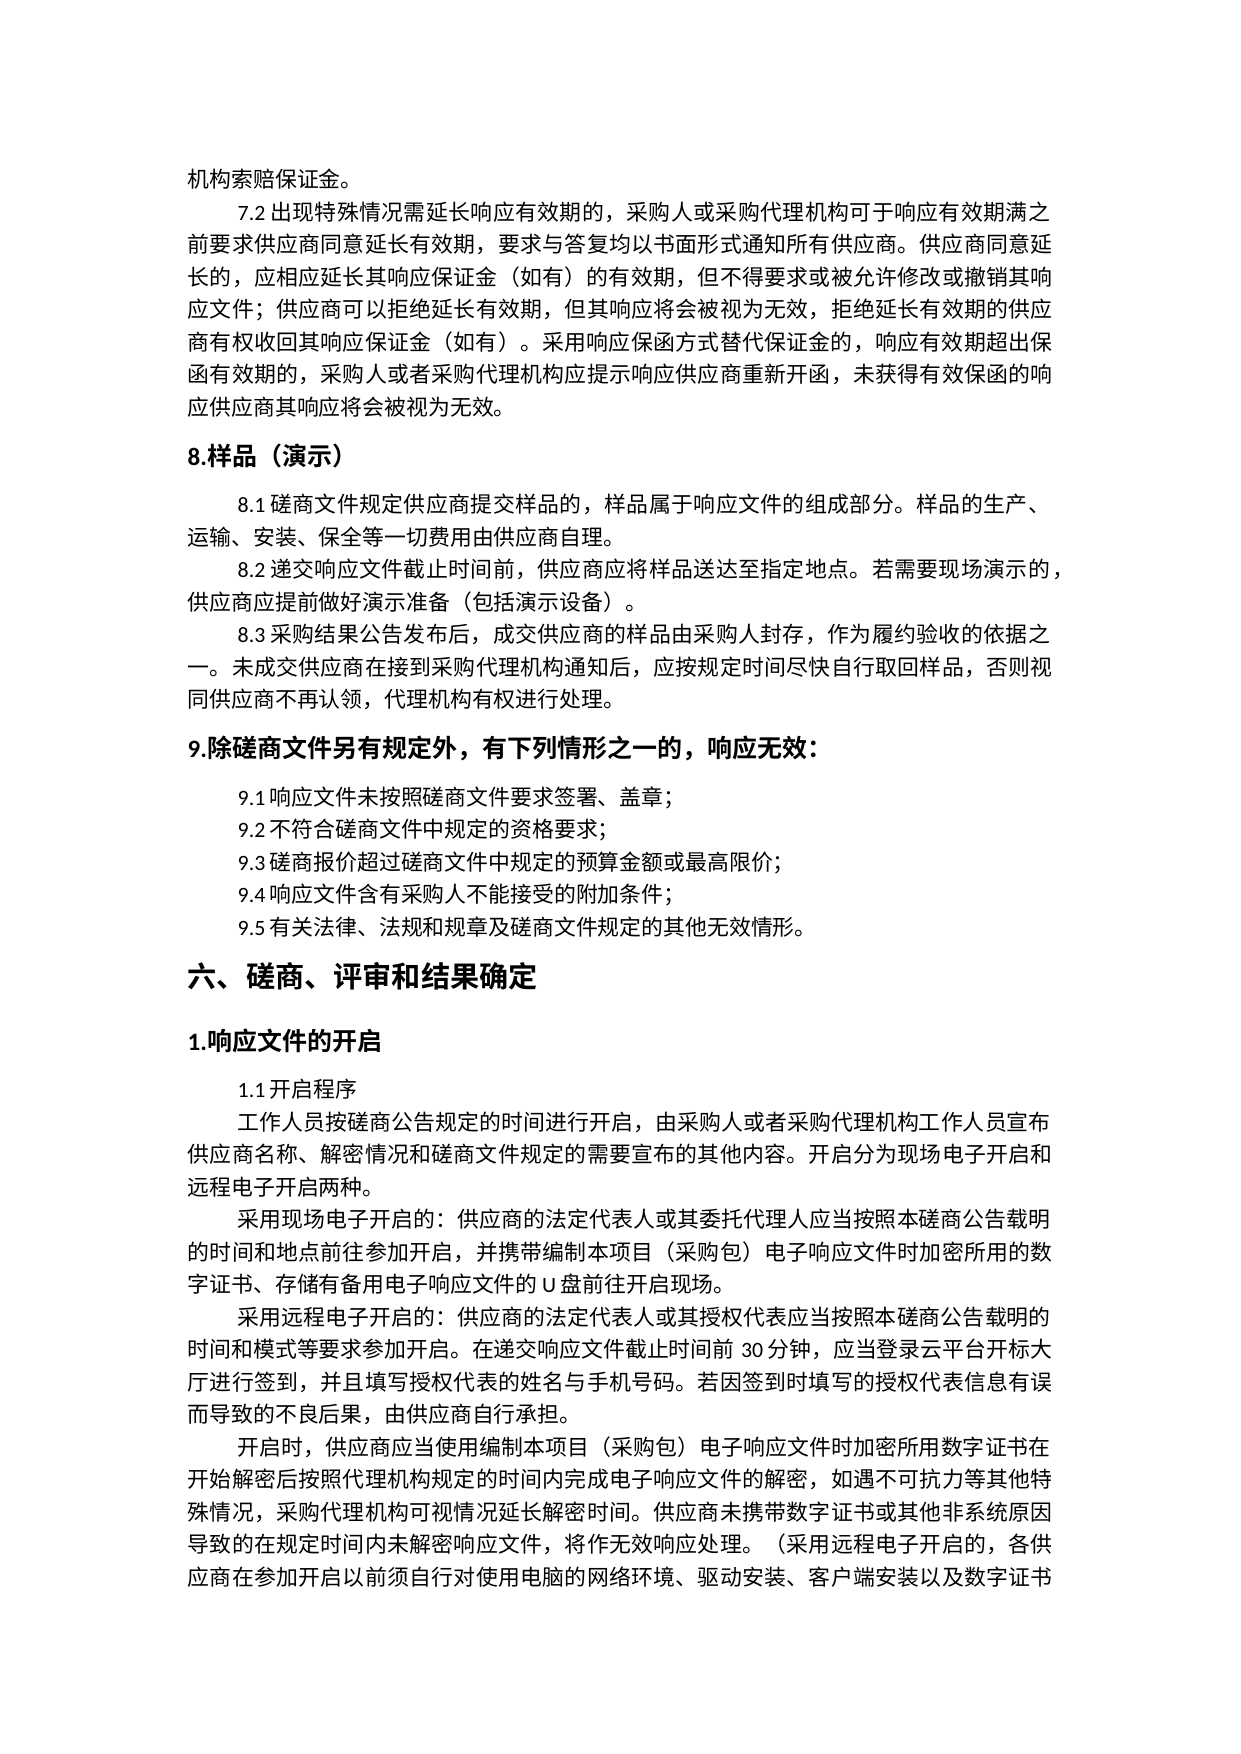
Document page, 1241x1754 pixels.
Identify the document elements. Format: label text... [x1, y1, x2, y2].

text 8.样品（演示） [187, 422, 1053, 487]
text 7.2出现特殊情况需延长响应有效期的，采购人或采购代理机构可于响应有效期满之前要求供应商同意延长有效期，要求与答复均以书面形式通知所有供应商。供应商同意延长的，应相应延长其响应保证金（如有）的有效期，但不得要求或被允许修改或撤销其响应文件；供应商可以拒绝延长有效期，但其响应将会被视为无效，拒绝延长有效期的供应商有权收回其响应保证金（如有）。采用响应保函方式替代保证金的，响应有效期超出保函有效期的，采购人或者采购代理机构应提示响应供应商重新开函，未获得有效保函的响应供应商其响应将会被视为无效。 [187, 194, 1053, 422]
text 9.1响应文件未按照磋商文件要求签署、盖章； [187, 779, 1053, 812]
text 8.3采购结果公告发布后，成交供应商的样品由采购人封存，作为履约验收的依据之一。未成交供应商在接到采购代理机构通知后，应按规定时间尽快自行取回样品，否则视同供应商不再认领，代理机构有权进行处理。 [187, 617, 1053, 714]
text 8.2递交响应文件截止时间前，供应商应将样品送达至指定地点。若需要现场演示的，供应商应提前做好演示准备（包括演示设备）。 [187, 552, 1053, 617]
text 1.响应文件的开启 [187, 1007, 1053, 1072]
text 9.除磋商文件另有规定外，有下列情形之一的，响应无效： [187, 714, 1053, 779]
text 采用远程电子开启的：供应商的法定代表人或其授权代表应当按照本磋商公告载明的时间和模式等要求参加开启。在递交响应文件截止时间前30分钟，应当登录云平台开标大厅进行签到，并且填写授权代表的姓名与手机号码。若因签到时填写的授权代表信息有误而导致的不良后果，由供应商自行承担。 [187, 1299, 1053, 1429]
text 9.2不符合磋商文件中规定的资格要求； [187, 812, 1053, 844]
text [187, 162, 1053, 194]
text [187, 1429, 1053, 1592]
text 9.4响应文件含有采购人不能接受的附加条件； [187, 877, 1053, 909]
text 工作人员按磋商公告规定的时间进行开启，由采购人或者采购代理机构工作人员宣布供应商名称、解密情况和磋商文件规定的需要宣布的其他内容。开启分为现场电子开启和远程电子开启两种。 [187, 1104, 1053, 1202]
text 六、磋商、评审和结果确定 [187, 942, 1053, 1007]
text 9.3磋商报价超过磋商文件中规定的预算金额或最高限价； [187, 844, 1053, 877]
text 9.5有关法律、法规和规章及磋商文件规定的其他无效情形。 [187, 909, 1053, 942]
text 8.1磋商文件规定供应商提交样品的，样品属于响应文件的组成部分。样品的生产、运输、安装、保全等一切费用由供应商自理。 [187, 487, 1053, 552]
text 采用现场电子开启的：供应商的法定代表人或其委托代理人应当按照本磋商公告载明的时间和地点前往参加开启，并携带编制本项目（采购包）电子响应文件时加密所用的数字证书、存储有备用电子响应文件的U盘前往开启现场。 [187, 1202, 1053, 1299]
text 1.1开启程序 [187, 1072, 1053, 1104]
